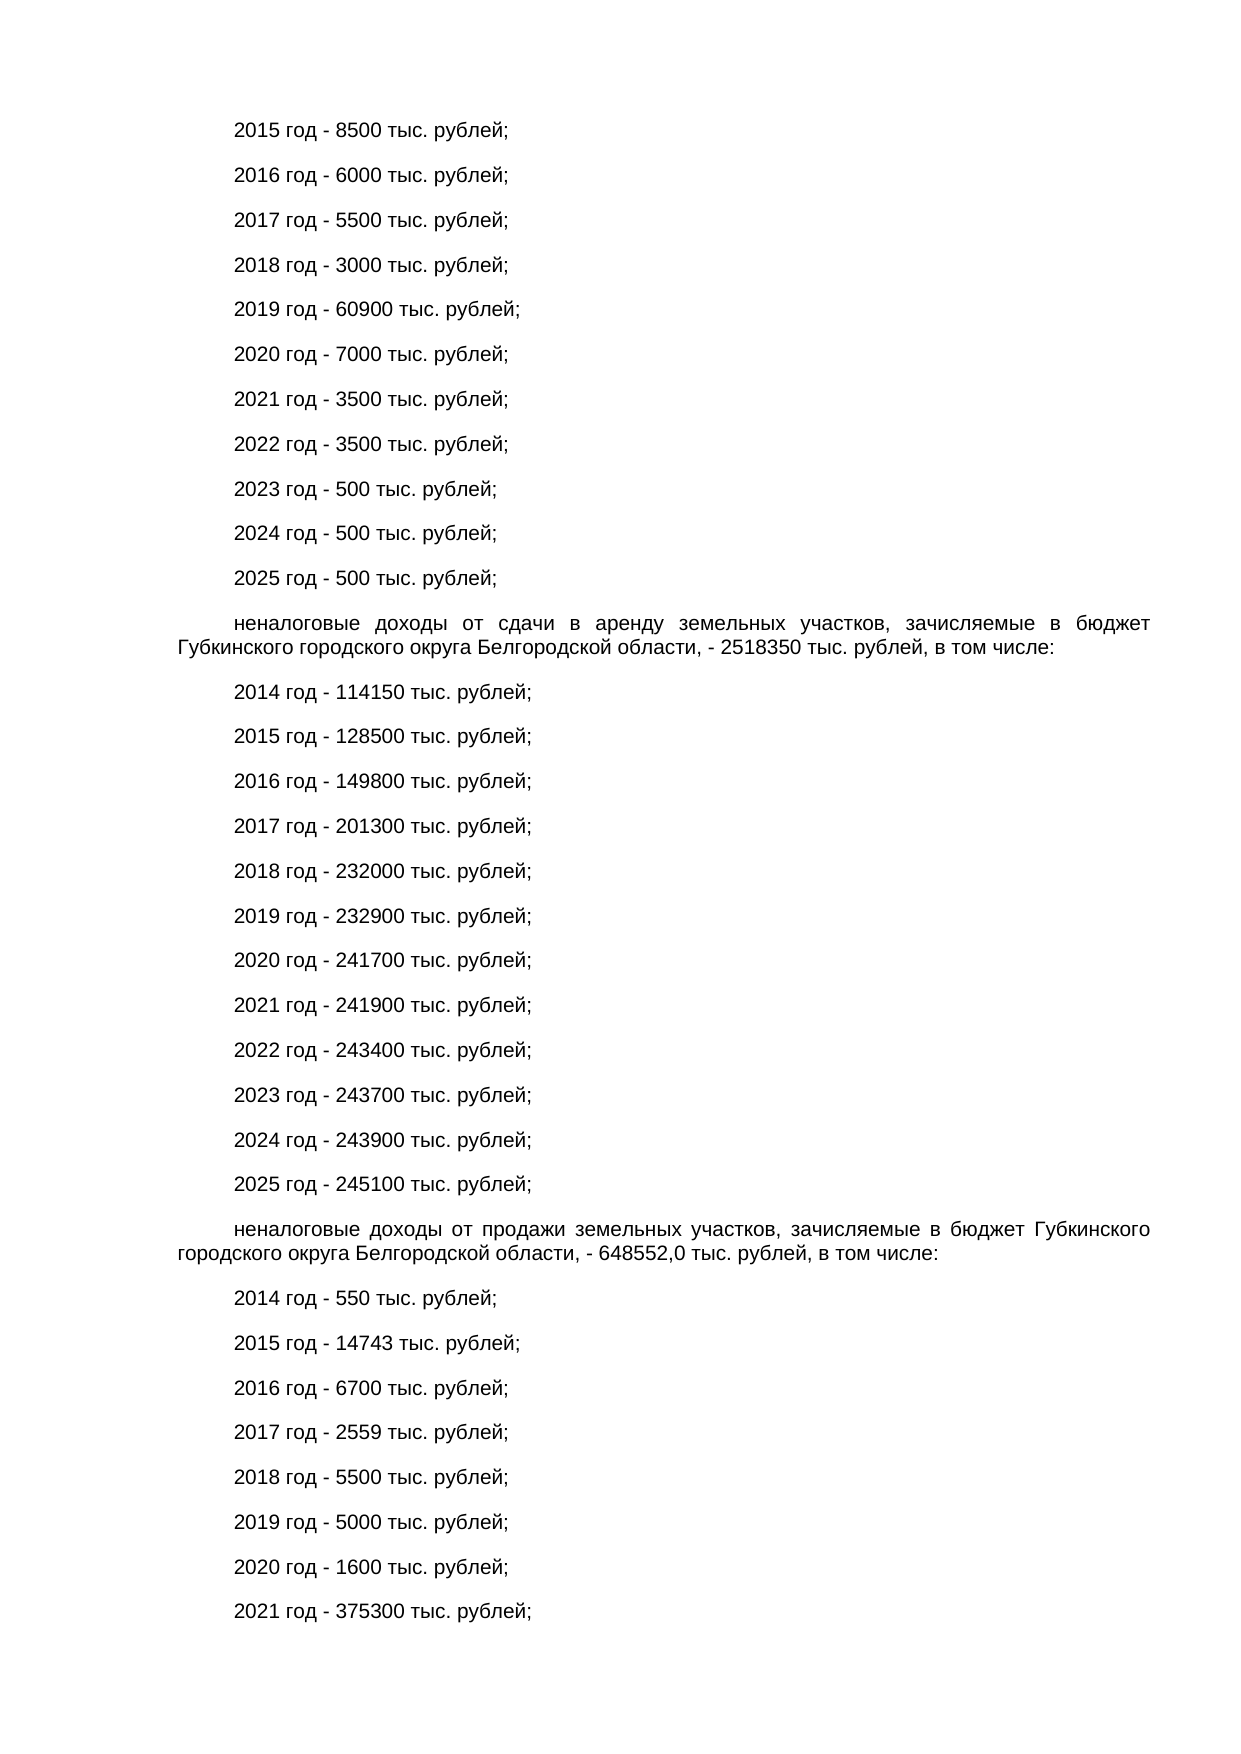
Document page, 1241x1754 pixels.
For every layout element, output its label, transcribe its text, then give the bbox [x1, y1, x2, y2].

text 2018 год - 3000 тыс. рублей; [177, 252, 1152, 276]
text 2014 год - 550 тыс. рублей; [177, 1286, 1152, 1310]
text 2023 год - 500 тыс. рублей; [177, 476, 1152, 500]
text 2019 год - 60900 тыс. рублей; [177, 297, 1152, 321]
text 2015 год - 128500 тыс. рублей; [177, 724, 1152, 748]
text 2016 год - 6000 тыс. рублей; [177, 163, 1152, 187]
text 2022 год - 243400 тыс. рублей; [177, 1038, 1152, 1062]
text 2018 год - 5500 тыс. рублей; [177, 1465, 1152, 1489]
text 2024 год - 500 тыс. рублей; [177, 521, 1152, 545]
text 2017 год - 5500 тыс. рублей; [177, 208, 1152, 232]
text 2018 год - 232000 тыс. рублей; [177, 859, 1152, 883]
text 2021 год - 3500 тыс. рублей; [177, 387, 1152, 411]
text 2016 год - 149800 тыс. рублей; [177, 769, 1152, 793]
text 2020 год - 1600 тыс. рублей; [177, 1554, 1152, 1578]
text 2019 год - 5000 тыс. рублей; [177, 1510, 1152, 1534]
text 2017 год - 2559 тыс. рублей; [177, 1420, 1152, 1444]
text неналоговые доходы от сдачи в аренду земельных участков, зачисляемые в бюджет Губкинского городского округа Белгородской области, - 2518350 тыс. рублей, в том числе: [177, 611, 1152, 659]
text неналоговые доходы от продажи земельных участков, зачисляемые в бюджет Губкинского городского округа Белгородской области, - 648552,0 тыс. рублей, в том числе: [177, 1217, 1152, 1265]
text 2025 год - 245100 тыс. рублей; [177, 1172, 1152, 1196]
text 2019 год - 232900 тыс. рублей; [177, 903, 1152, 927]
text 2022 год - 3500 тыс. рублей; [177, 432, 1152, 456]
text 2015 год - 14743 тыс. рублей; [177, 1331, 1152, 1354]
text 2021 год - 375300 тыс. рублей; [177, 1599, 1152, 1623]
text 2016 год - 6700 тыс. рублей; [177, 1375, 1152, 1399]
text 2015 год - 8500 тыс. рублей; [177, 118, 1152, 142]
text 2024 год - 243900 тыс. рублей; [177, 1127, 1152, 1151]
text 2023 год - 243700 тыс. рублей; [177, 1083, 1152, 1107]
text 2025 год - 500 тыс. рублей; [177, 566, 1152, 590]
text 2014 год - 114150 тыс. рублей; [177, 679, 1152, 703]
text 2020 год - 241700 тыс. рублей; [177, 948, 1152, 972]
text 2021 год - 241900 тыс. рублей; [177, 993, 1152, 1017]
text 2017 год - 201300 тыс. рублей; [177, 814, 1152, 838]
text 2020 год - 7000 тыс. рублей; [177, 342, 1152, 366]
